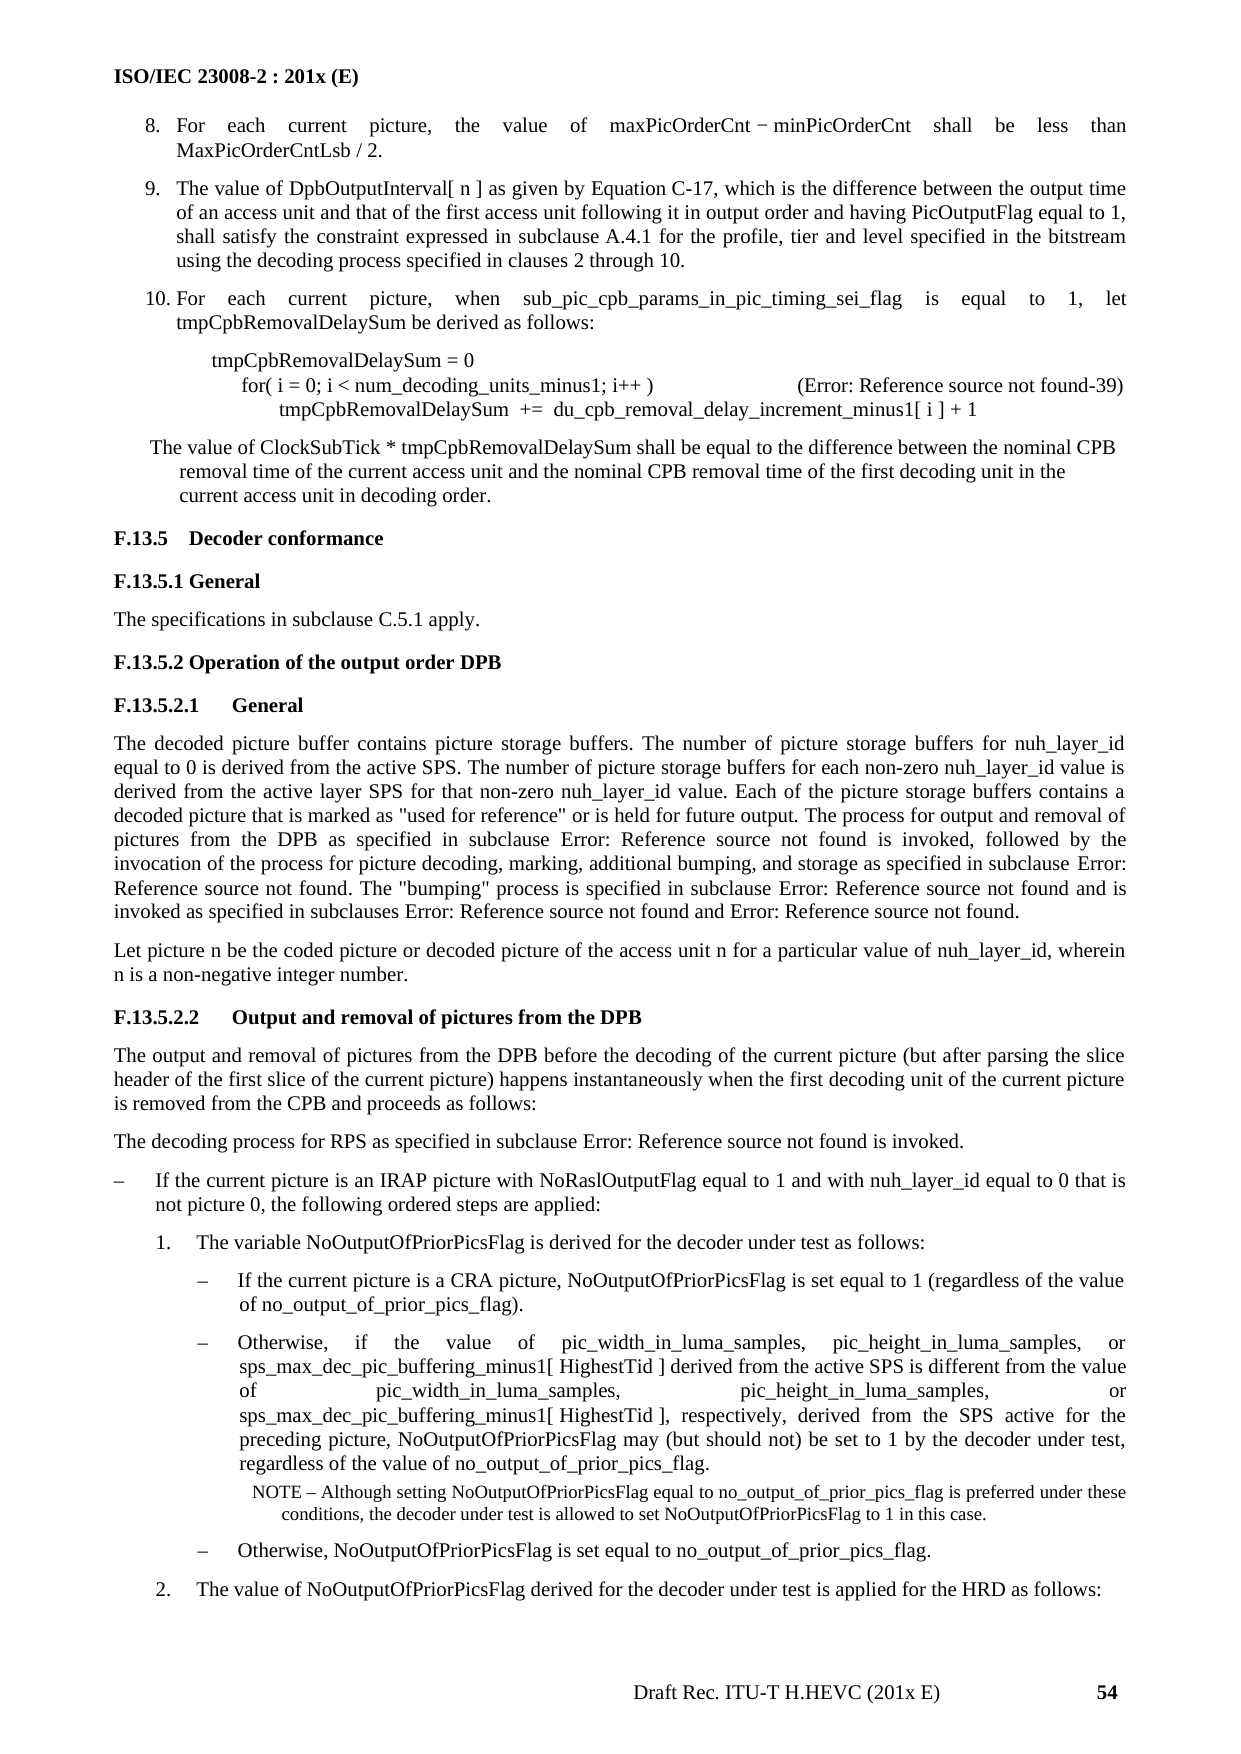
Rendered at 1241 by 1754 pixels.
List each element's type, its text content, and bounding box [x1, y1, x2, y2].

text – If the current picture is an IRAP picture with NoRaslOutputFlag equal to 1 and with nuh_layer_id equal to 0 that is not picture 0, the following ordered steps are applied: [113, 1167, 1127, 1216]
text – Otherwise, NoOutputOfPriorPicsFlag is set equal to no_output_of_prior_pics_flag. [197, 1538, 1127, 1562]
list The value of DpbOutputInterval[ n ] as given by Equation C-17, which is the difference between the output time of an access unit and that of the first access unit following it in output order and having PicOutputFlag equal to 1, shall satisfy the constraint expressed in subclause A.4.1 for the profile, tier and level specified in the bitstream using the decoding process specified in clauses 2 through 10. [145, 176, 1127, 272]
list General [113, 693, 1127, 717]
list General [113, 569, 1127, 593]
text NOTE – Although setting NoOutputOfPriorPicsFlag equal to no_output_of_prior_pics_flag is preferred under these conditions, the decoder under test is allowed to set NoOutputOfPriorPicsFlag to 1 in this case. [252, 1481, 1127, 1524]
text – Otherwise, if the value of pic_width_in_luma_samples, pic_height_in_luma_samples, or sps_max_dec_pic_buffering_minus1[ HighestTid ] derived from the active SPS is different from the value of pic_width_in_luma_samples, pic_height_in_luma_samples, or sps_max_dec_pic_buffering_minus1[ HighestTid ], respectively, derived from the SPS active for the preceding picture, NoOutputOfPriorPicsFlag may (but should not) be set to 1 by the decoder under test, regardless of the value of no_output_of_prior_pics_flag. [197, 1330, 1127, 1475]
list Output and removal of pictures from the DPB [113, 1005, 1127, 1029]
text – If the current picture is a CRA picture, NoOutputOfPriorPicsFlag is set equal to 1 (regardless of the value of no_output_of_prior_pics_flag). [197, 1268, 1127, 1316]
list For each current picture, when sub_pic_cpb_params_in_pic_timing_sei_flag is equal to 1, let tmpCpbRemovalDelaySum be derived as follows: [145, 286, 1127, 334]
text The output and removal of pictures from the DPB before the decoding of the current picture (but after parsing the slice header of the first slice of the current picture) happens instantaneously when the first decoding unit of the current picture is removed from the CPB and proceeds as follows: [113, 1043, 1127, 1115]
list For each current picture, the value of maxPicOrderCnt − minPicOrderCnt shall be less than MaxPicOrderCntLsb / 2. [145, 113, 1127, 162]
text Let picture n be the coded picture or decoded picture of the access unit n for a particular value of nuh_layer_id, wherein n is a non-negative integer number. [113, 938, 1127, 986]
list Decoder conformance [113, 526, 1127, 550]
text The value of ClockSubTick * tmpCpbRemovalDelaySum shall be equal to the difference between the nominal CPB removal time of the current access unit and the nominal CPB removal time of the first decoding unit in the current access unit in decoding order. [149, 435, 1127, 507]
text 1. The variable NoOutputOfPriorPicsFlag is derived for the decoder under test as follows: [155, 1230, 1127, 1254]
list Operation of the output order DPB [113, 650, 1127, 674]
text 2. The value of NoOutputOfPriorPicsFlag derived for the decoder under test is applied for the HRD as follows: [155, 1576, 1127, 1601]
text The specifications in subclause C.5.1 apply. [113, 607, 1127, 631]
